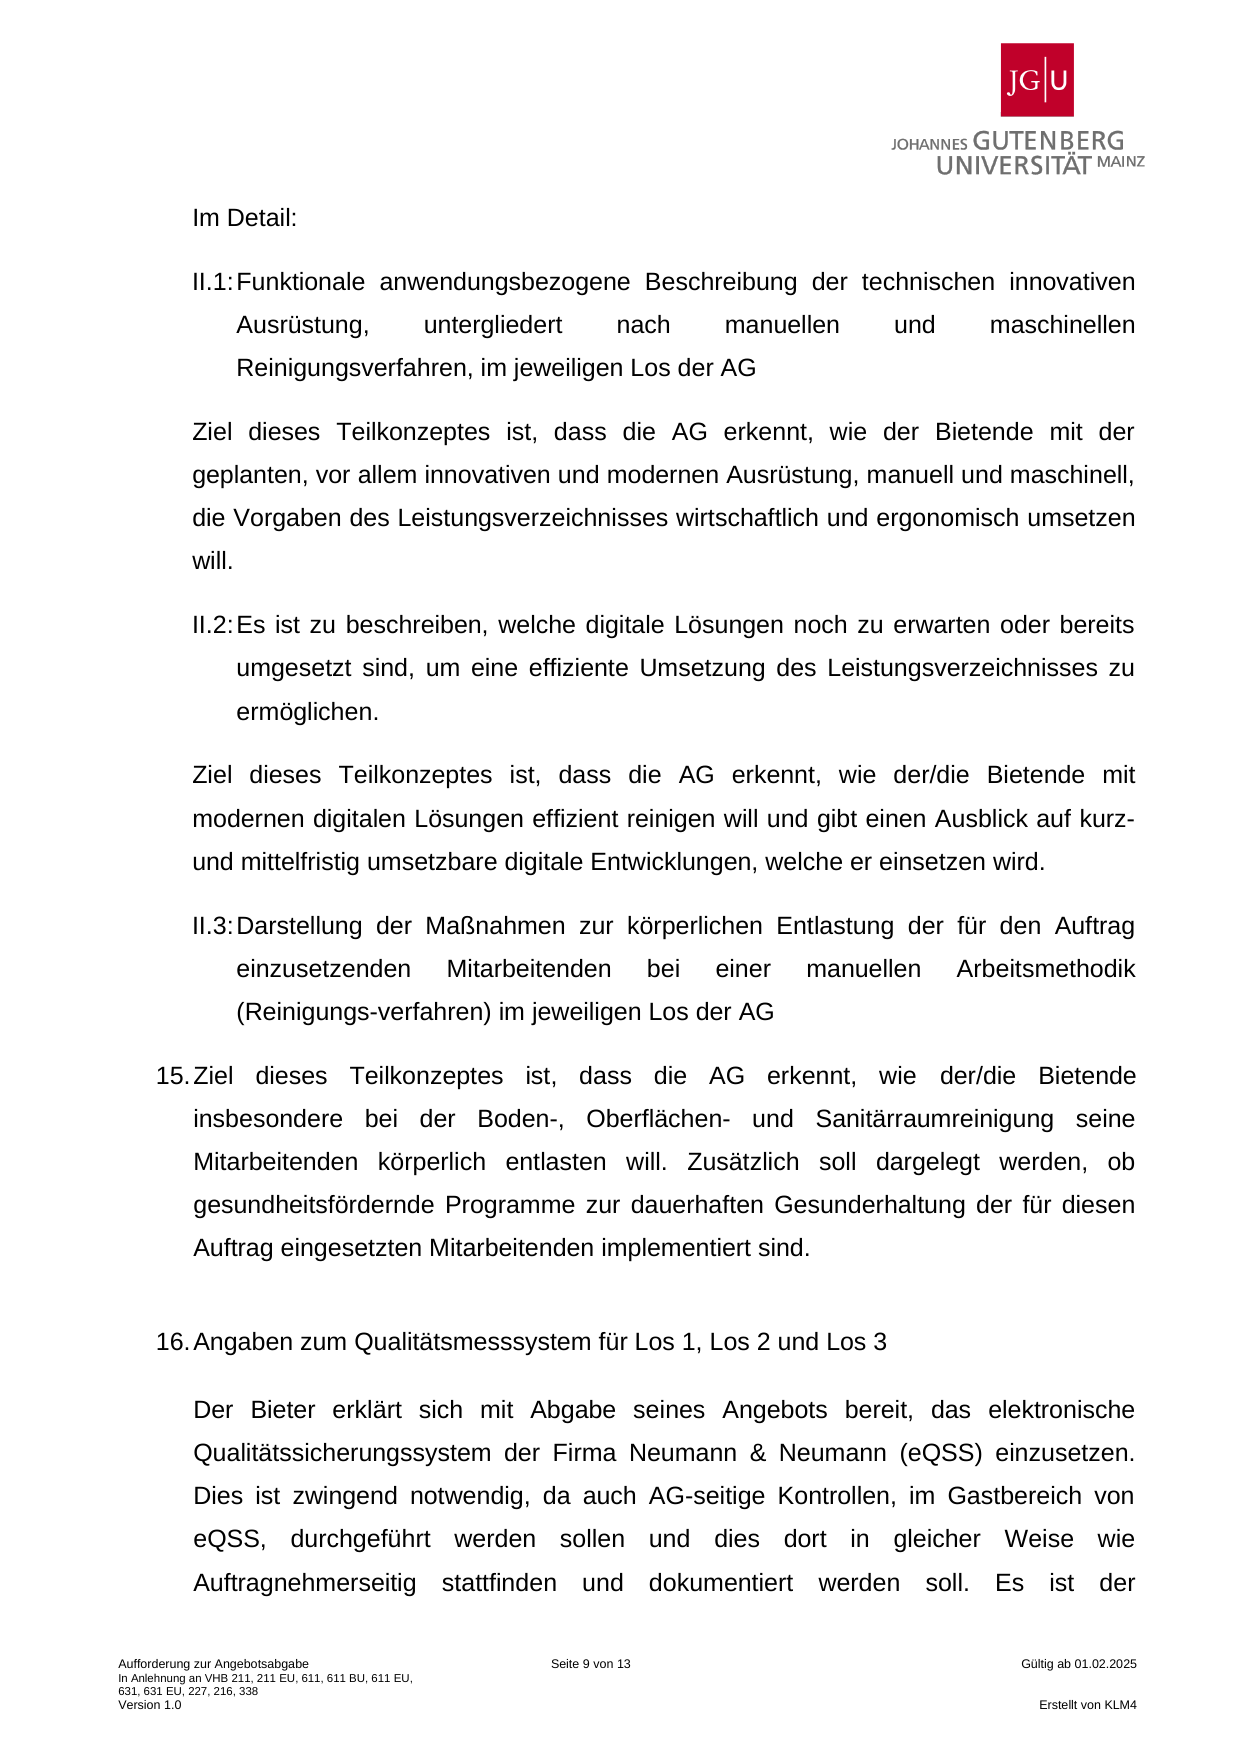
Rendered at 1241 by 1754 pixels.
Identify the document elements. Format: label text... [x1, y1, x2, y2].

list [193, 1395, 1137, 1596]
text Ziel dieses Teilkonzeptes ist, dass die AG erkennt, wie der/die Bietende mit modernen digitalen Lösungen effizient reinigen will und gibt einen Ausblick auf kurz- und mittelfristig umsetzbare digitale Entwicklungen, welche er einsetzen wird. [192, 761, 1137, 876]
text Ziel dieses Teilkonzeptes ist, dass die AG erkennt, wie der Bietende mit der geplanten, vor allem innovativen und modernen Ausrüstung, manuell und maschinell, die Vorgaben des Leistungsverzeichnisses wirtschaftlich und ergonomisch umsetzen will. [192, 417, 1137, 575]
text II.2: Es ist zu beschreiben, welche digitale Lösungen noch zu erwarten oder bereits umgesetzt sind, um eine effiziente Umsetzung des Leistungsverzeichnisses zu ermöglichen. [192, 610, 1137, 725]
text II.1: Funktionale anwendungsbezogene Beschreibung der technischen innovativen Ausrüstung, untergliedert nach manuellen und maschinellen Reinigungsverfahren, im jeweiligen Los der AG [192, 267, 1137, 382]
picture [840, 20, 1220, 229]
list Angaben zum Qualitätsmesssystem für Los 1, Los 2 und Los 3 [156, 1327, 1137, 1356]
list Ziel dieses Teilkonzeptes ist, dass die AG erkennt, wie der/die Bietende insbesondere bei der Boden-, Oberflächen- und Sanitärraumreinigung seine Mitarbeitenden körperlich entlasten will. Zusätzlich soll dargelegt werden, ob gesundheitsfördernde Programme zur dauerhaften Gesunderhaltung der für diesen Auftrag eingesetzten Mitarbeitenden implementiert sind. [156, 1061, 1137, 1262]
text Im Detail: [192, 203, 1137, 232]
text II.3: Darstellung der Maßnahmen zur körperlichen Entlastung der für den Auftrag einzusetzenden Mitarbeitenden bei einer manuellen Arbeitsmethodik (Reinigungs-verfahren) im jeweiligen Los der AG [192, 911, 1137, 1026]
